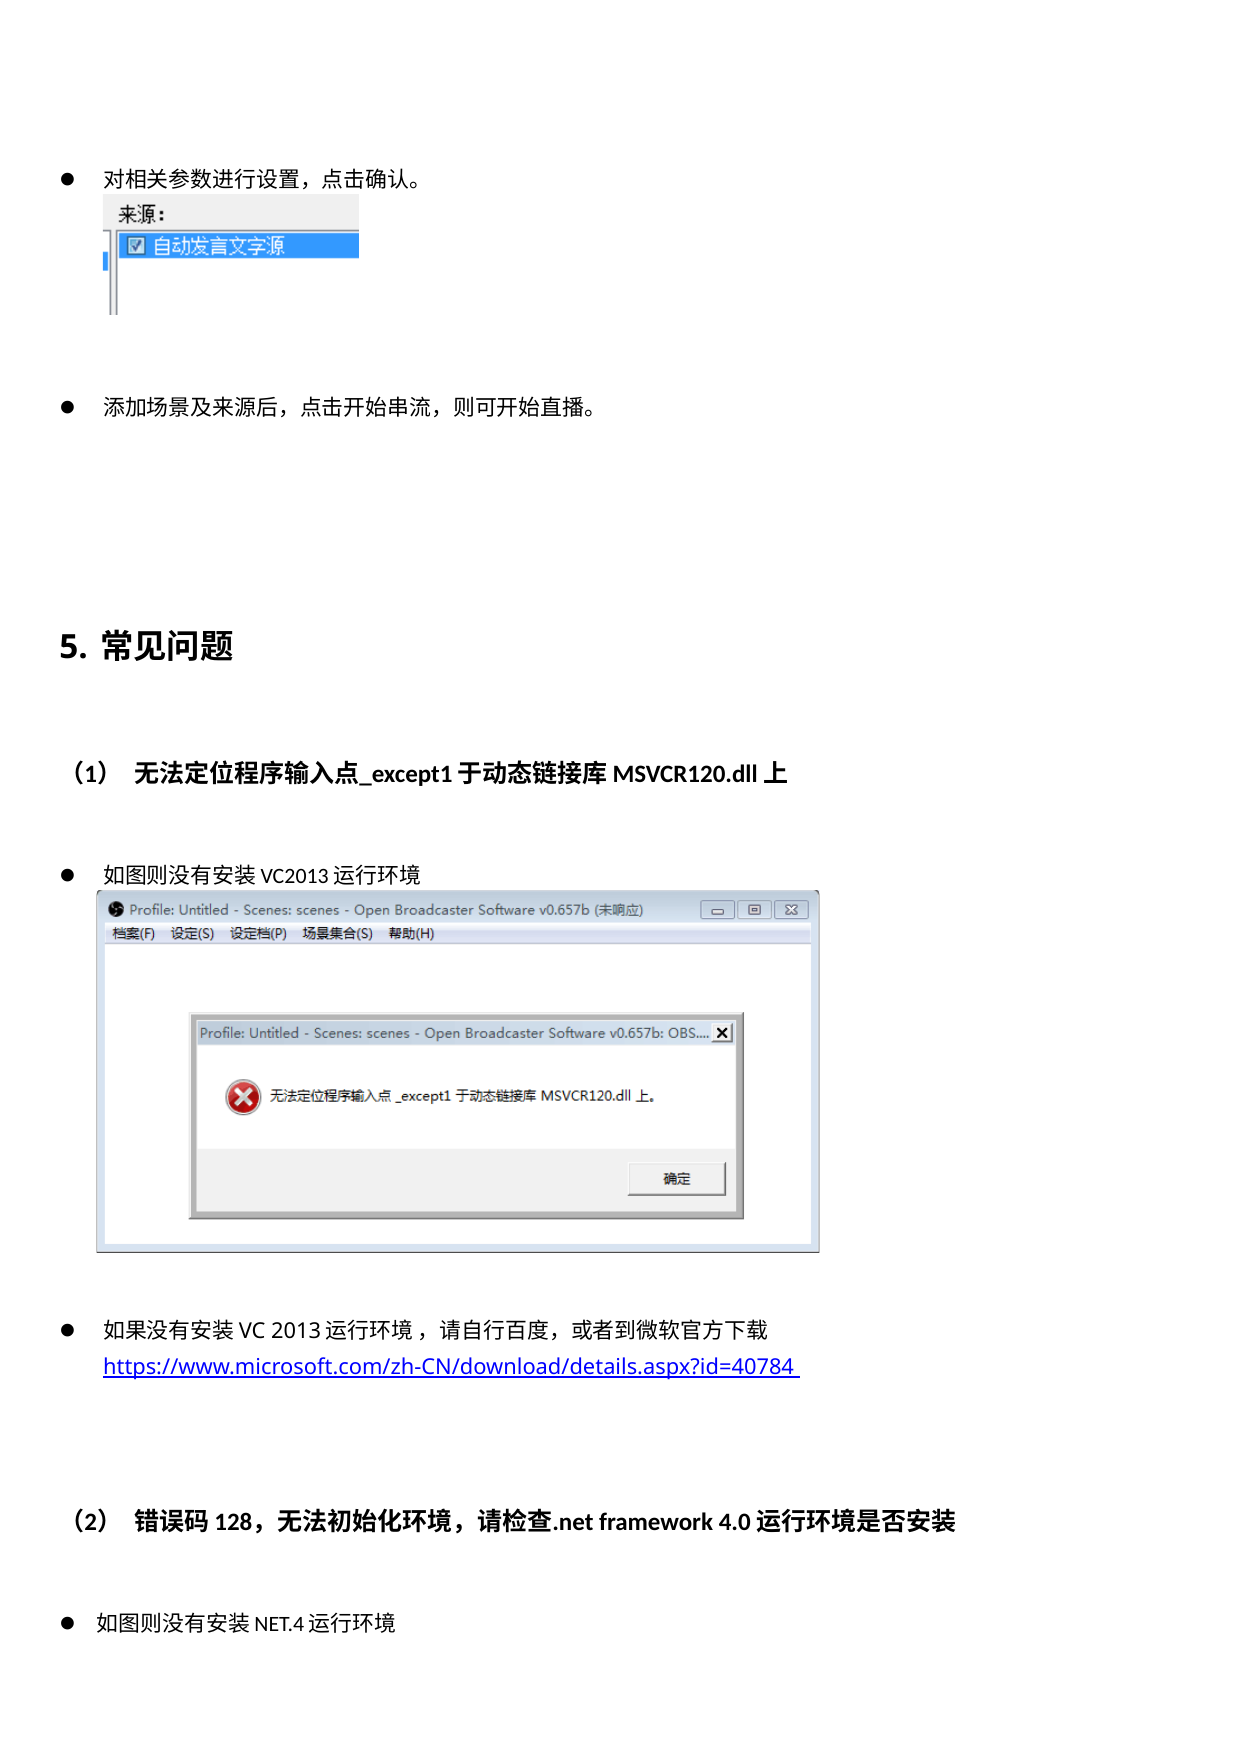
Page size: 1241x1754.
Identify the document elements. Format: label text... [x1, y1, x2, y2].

list 添加场景及来源后，点击开始串流，则可开始直播。 [59, 389, 1181, 422]
subtitle 错误码128，无法初始化环境，请检查.net framework 4.0运行环境是否安装 [59, 1487, 1181, 1552]
list 如果没有安装VC 2013运行环境 ，请自行百度，或者到微软官方下载 https://www.microsoft.com/zh-CN/download/details.aspx?id=40784 [59, 1312, 1181, 1382]
picture [102, 194, 359, 315]
list 如图则没有安装NET.4运行环境 [59, 1606, 1181, 1638]
list 如图则没有安装VC2013 运行环境 [59, 857, 1181, 890]
subtitle 无法定位程序输入点_except1于动态链接库MSVCR120.dll上 [59, 739, 1181, 804]
subtitle 常见问题 [59, 612, 1181, 677]
list 对相关参数进行设置，点击确认。 [59, 162, 1181, 194]
picture [96, 890, 820, 1253]
